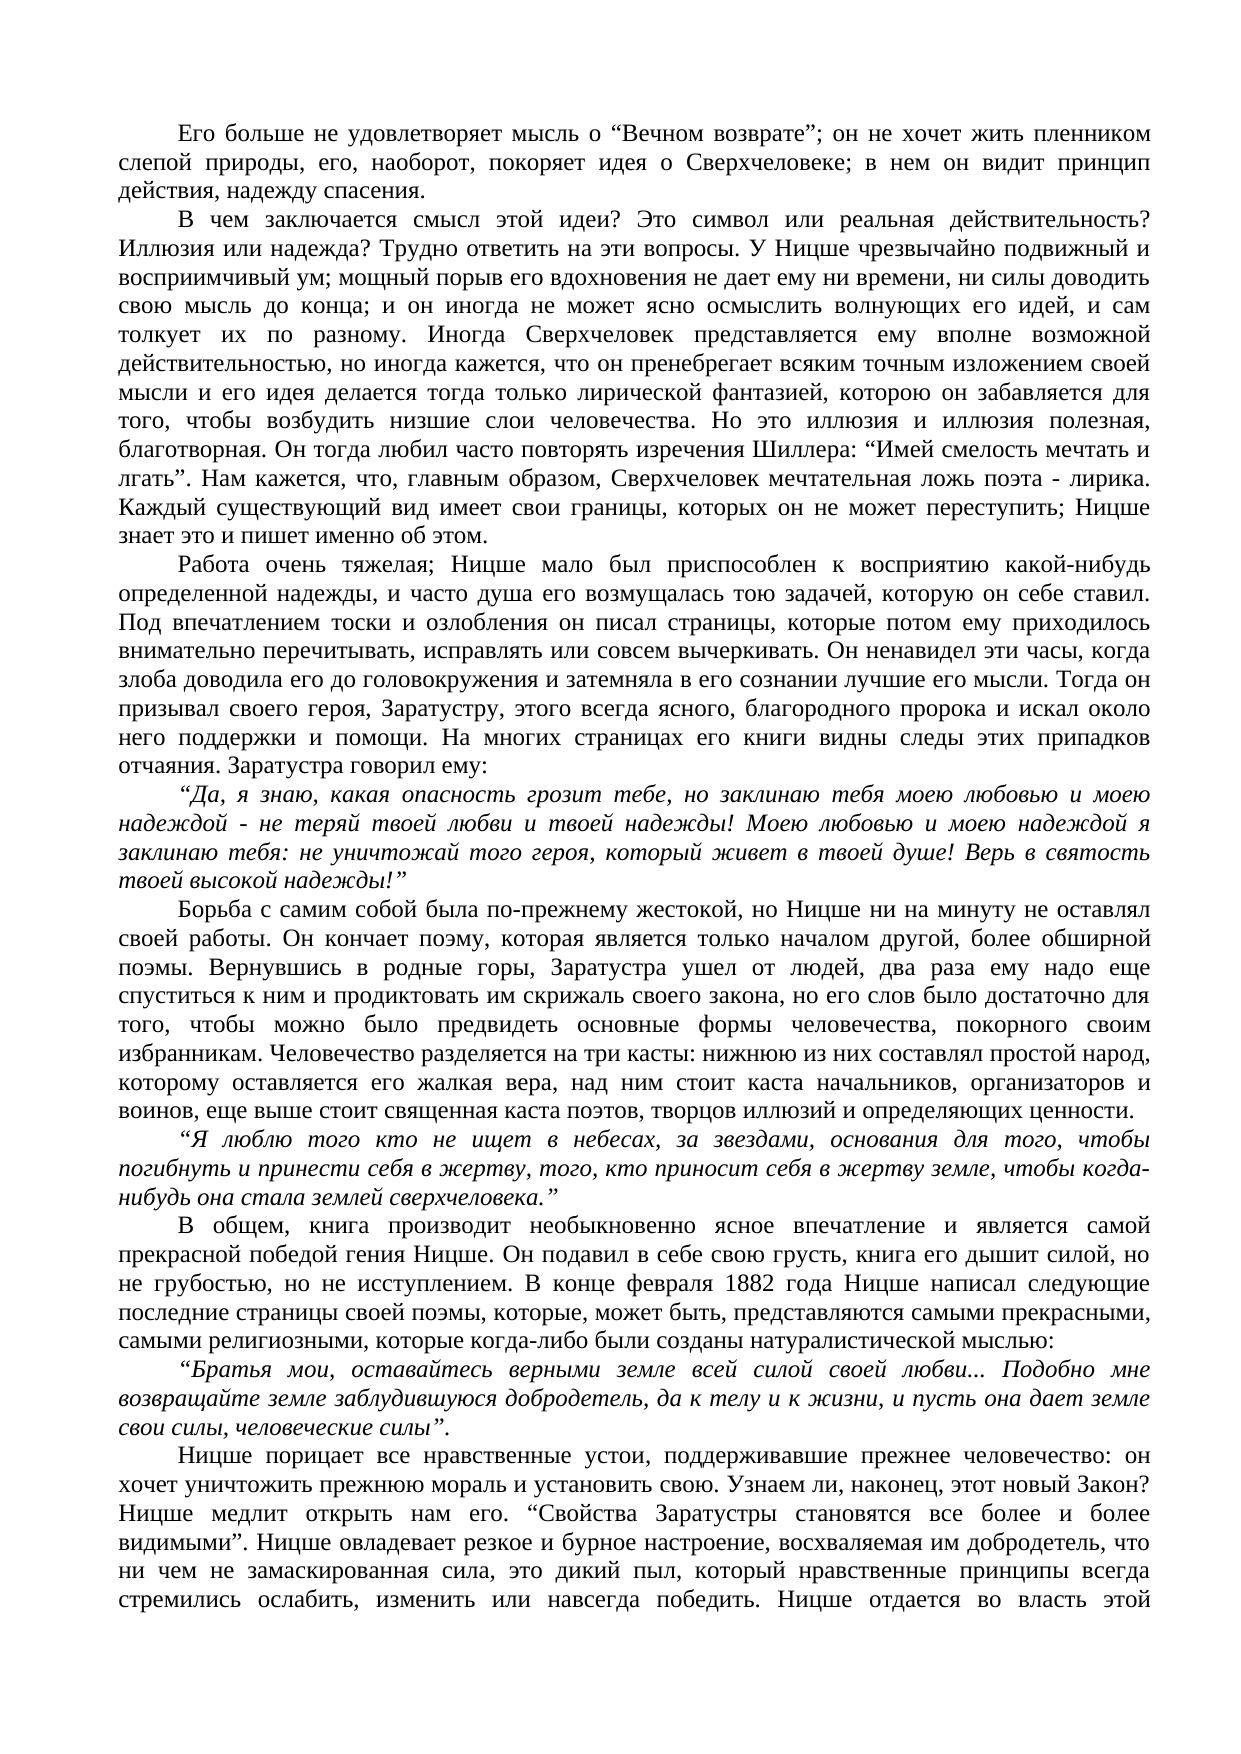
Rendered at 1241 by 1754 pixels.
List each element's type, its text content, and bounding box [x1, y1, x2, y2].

text “Да, я знаю, какая опасность грозит тебе, но заклинаю тебя моею любовью и моею надеждой - не теряй твоей любви и твоей надежды! Моею любовью и моею надеждой я заклинаю тебя: не уничтожай того героя, который живет в твоей душе! Верь в святость твоей высокой надежды!” [118, 779, 1152, 894]
text В общем, книга производит необыкновенно ясное впечатление и является самой прекрасной победой гения Ницше. Он подавил в себе свою грусть, книга его дышит силой, но не грубостью, но не исступлением. В конце февраля 1882 года Ницше написал следующие последние страницы своей поэмы, которые, может быть, представляются самыми прекрасными, самыми религиозными, которые когда-либо были созданы натуралистической мыслью: [118, 1211, 1152, 1354]
text “Братья мои, оставайтесь верными земле всей силой своей любви... Подобно мне возвращайте земле заблудившуюся добродетель, да к телу и к жизни, и пусть она дает земле свои силы, человеческие силы”. [118, 1354, 1152, 1441]
text Борьба с самим собой была по-прежнему жестокой, но Ницше ни на минуту не оставлял своей работы. Он кончает поэму, которая является только началом другой, более обширной поэмы. Вернувшись в родные горы, Заратустра ушел от людей, два раза ему надо еще спуститься к ним и продиктовать им скрижаль своего закона, но его слов было достаточно для того, чтобы можно было предвидеть основные формы человечества, покорного своим избранникам. Человечество разделяется на три касты: нижнюю из них составлял простой народ, которому оставляется его жалкая вера, над ним стоит каста начальников, организаторов и воинов, еще выше стоит священная каста поэтов, творцов иллюзий и определяющих ценности. [118, 894, 1152, 1124]
text Его больше не удовлетворяет мысль о “Вечном возврате”; он не хочет жить пленником слепой природы, его, наоборот, покоряет идея о Сверхчеловеке; в нем он видит принцип действия, надежду спасения. [118, 118, 1152, 204]
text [118, 1441, 1152, 1613]
text В чем заключается смысл этой идеи? Это символ или реальная действительность? Иллюзия или надежда? Трудно ответить на эти вопросы. У Ницше чрезвычайно подвижный и восприимчивый ум; мощный порыв его вдохновения не дает ему ни времени, ни силы доводить свою мысль до конца; и он иногда не может ясно осмыслить волнующих его идей, и сам толкует их по разному. Иногда Сверхчеловек представляется ему вполне возможной действительностью, но иногда кажется, что он пренебрегает всяким точным изложением своей мысли и его идея делается тогда только лирической фантазией, которою он забавляется для того, чтобы возбудить низшие слои человечества. Но это иллюзия и иллюзия полезная, благотворная. Он тогда любил часто повторять изречения Шиллера: “Имей смелость мечтать и лгать”. Нам кажется, что, главным образом, Сверхчеловек мечтательная ложь поэта - лирика. Каждый существующий вид имеет свои границы, которых он не может переступить; Ницше знает это и пишет именно об этом. [118, 204, 1152, 549]
text Работа очень тяжелая; Ницше мало был приспособлен к восприятию какой-нибудь определенной надежды, и часто душа его возмущалась тою задачей, которую он себе ставил. Под впечатлением тоски и озлобления он писал страницы, которые потом ему приходилось внимательно перечитывать, исправлять или совсем вычеркивать. Он ненавидел эти часы, когда злоба доводила его до головокружения и затемняла в его сознании лучшие его мысли. Тогда он призывал своего героя, Заратустру, этого всегда ясного, благородного пророка и искал около него поддержки и помощи. На многих страницах его книги видны следы этих припадков отчаяния. Заратустра говорил ему: [118, 549, 1152, 779]
text “Я люблю того кто не ищет в небесах, за звездами, основания для того, чтобы погибнуть и принести себя в жертву, того, кто приносит себя в жертву земле, чтобы когда-нибудь она стала землей сверхчеловека.” [118, 1124, 1152, 1211]
